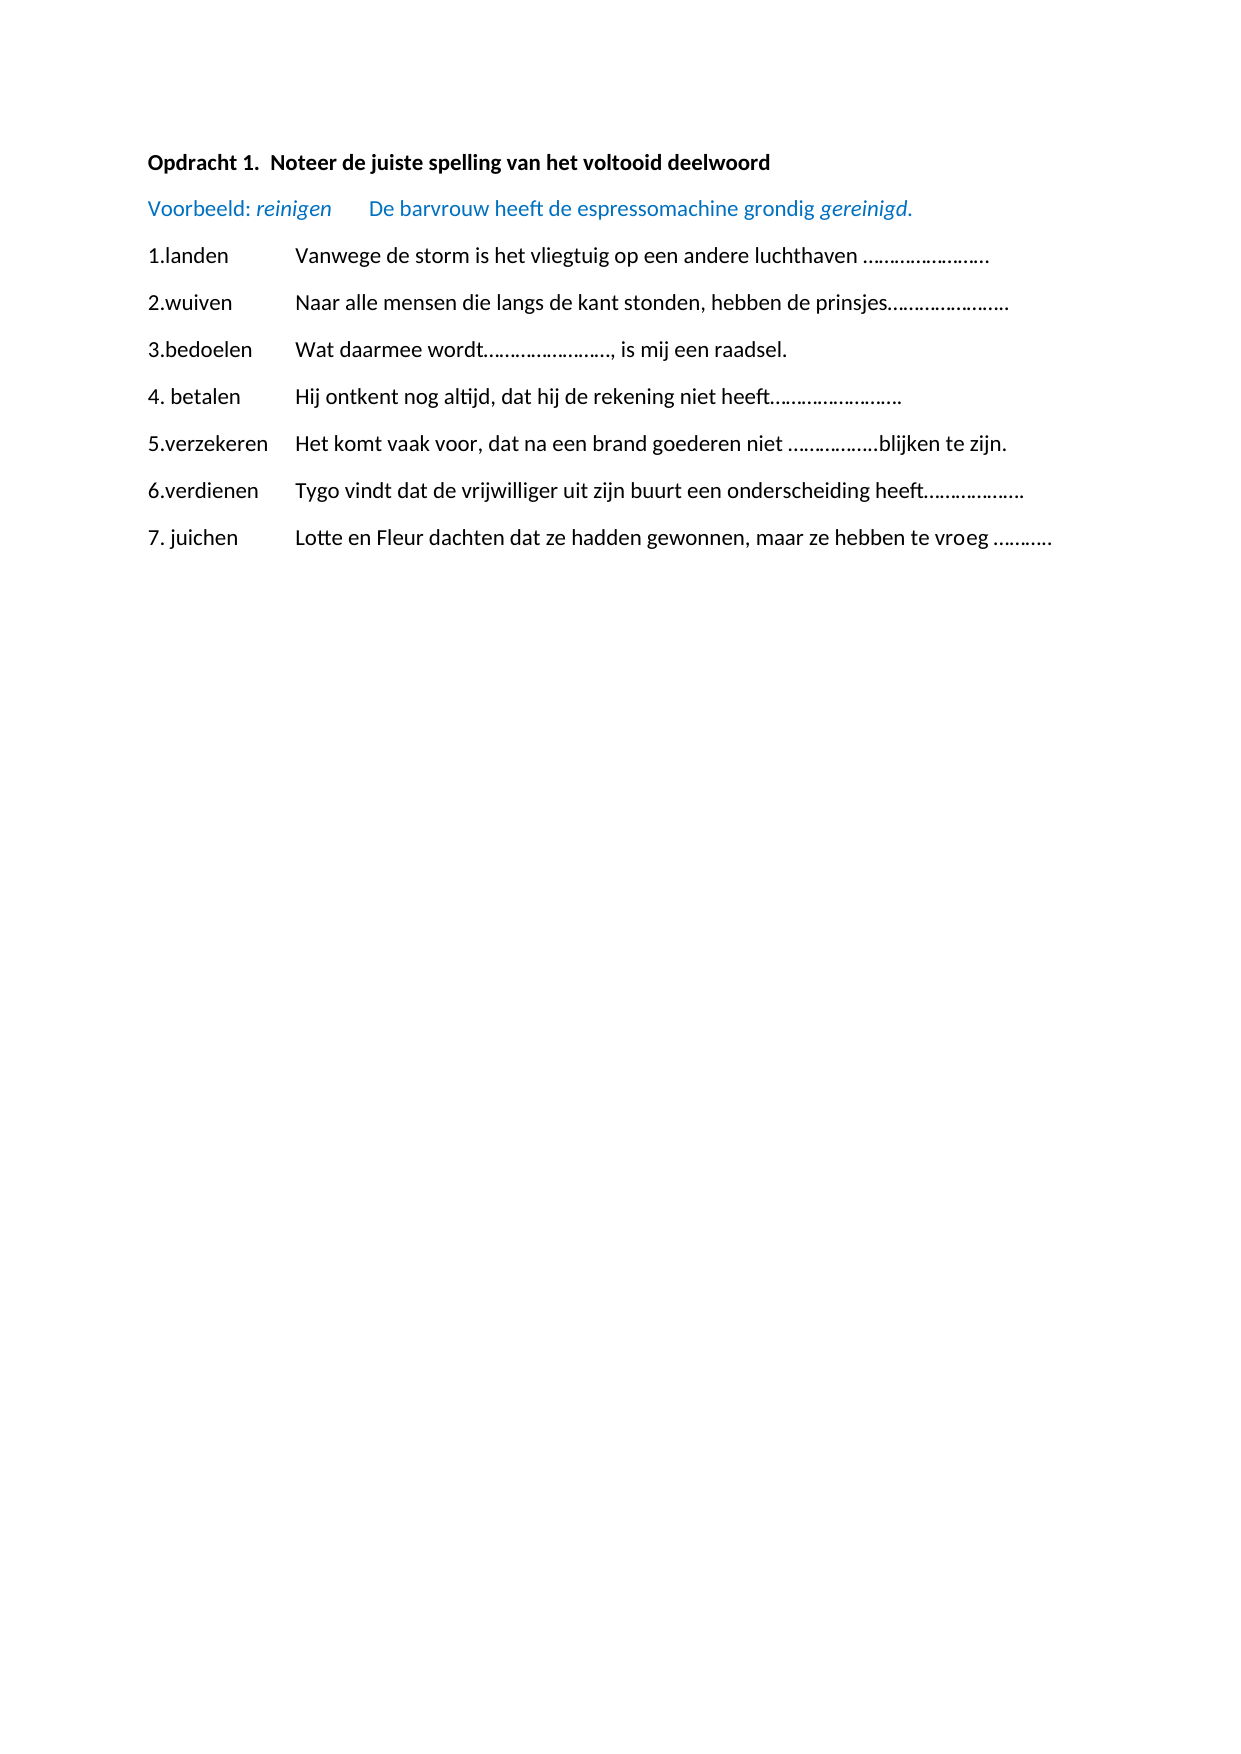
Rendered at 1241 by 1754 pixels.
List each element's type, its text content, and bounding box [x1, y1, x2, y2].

text 6.verdienen Tygo vindt dat de vrijwilliger uit zijn buurt een onderscheiding heeft………………. [148, 476, 1093, 504]
text Voorbeeld: reinigen De barvrouw heeft de espressomachine grondig gereinigd. [148, 194, 1093, 222]
text 2.wuiven Naar alle mensen die langs de kant stonden, hebben de prinsjes………………….. [148, 288, 1093, 316]
text 7. juichen Lotte en Fleur dachten dat ze hadden gewonnen, maar ze hebben te vroeg ……….. [148, 523, 1093, 551]
text 1.landen Vanwege de storm is het vliegtuig op een andere luchthaven …………………… [148, 241, 1093, 269]
text Opdracht 1. Noteer de juiste spelling van het voltooid deelwoord [148, 148, 1093, 176]
text 4. betalen Hij ontkent nog altijd, dat hij de rekening niet heeft……………………. [148, 382, 1093, 410]
text 5.verzekeren Het komt vaak voor, dat na een brand goederen niet ……………..blijken te zijn. [148, 429, 1093, 457]
text 3.bedoelen Wat daarmee wordt……………………, is mij een raadsel. [148, 335, 1093, 363]
